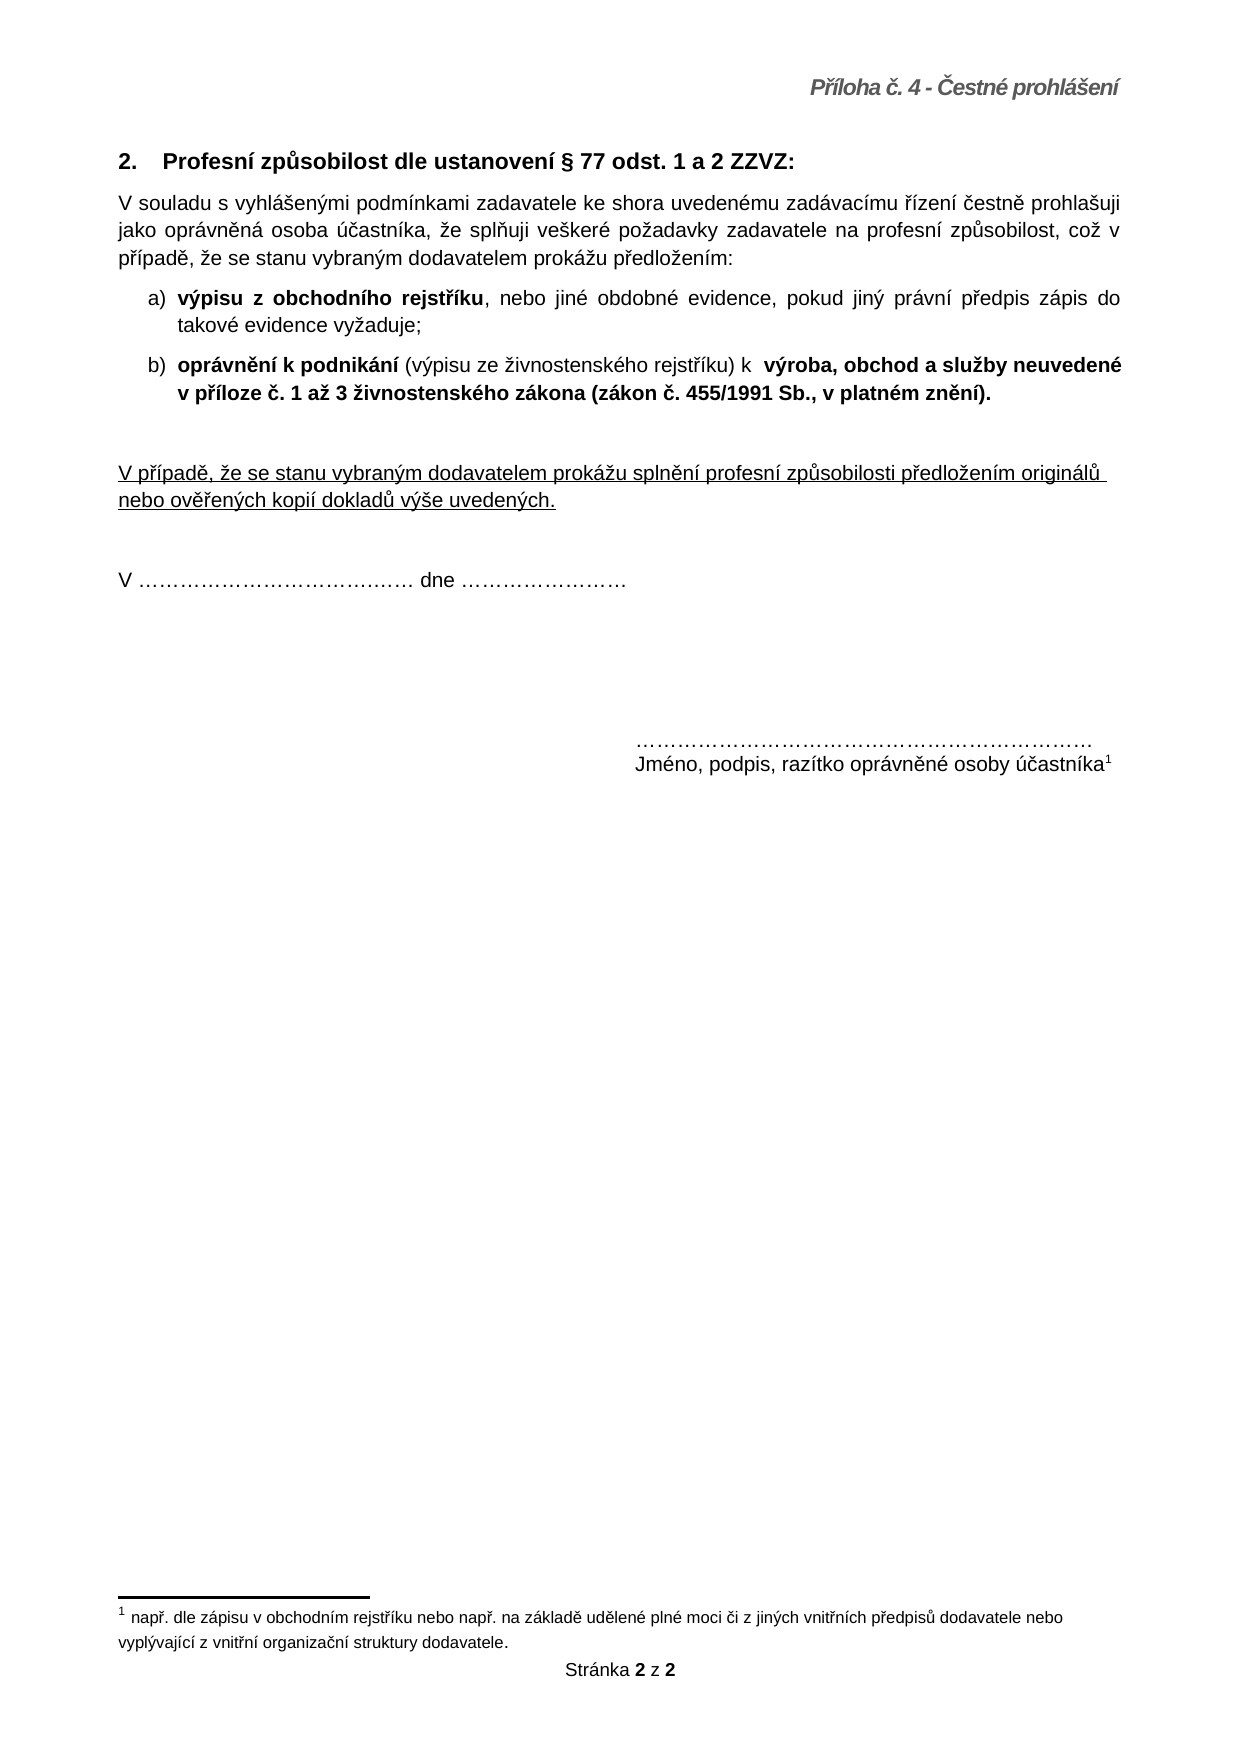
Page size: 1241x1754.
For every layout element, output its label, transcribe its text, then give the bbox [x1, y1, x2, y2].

text Jméno, podpis, razítko oprávněné osoby účastníka [635, 752, 1122, 776]
subtitle Profesní způsobilost dle ustanovení § 77 odst. 1 a 2 ZZVZ: [118, 148, 1122, 174]
text V …………………………….…… dne …………………… [118, 568, 1122, 592]
text ………………………………………………………… [635, 728, 1122, 752]
text V souladu s vyhlášenými podmínkami zadavatele ke shora uvedenému zadávacímu řízení čestně prohlašuji jako oprávněná osoba účastníka, že splňuji veškeré požadavky zadavatele na profesní způsobilost, což v případě, že se stanu vybraným dodavatelem prokážu předložením: [118, 190, 1122, 269]
text b) oprávnění k podnikání (výpisu ze živnostenského rejstříku) k výroba, obchod a služby neuvedené v příloze č. 1 až 3 živnostenského zákona (zákon č. 455/1991 Sb., v platném znění). [148, 353, 1122, 404]
text V případě, že se stanu vybraným dodavatelem prokážu splnění profesní způsobilosti předložením originálů nebo ověřených kopií dokladů výše uvedených. [118, 460, 1122, 512]
text a) výpisu z obchodního rejstříku, nebo jiné obdobné evidence, pokud jiný právní předpis zápis do takové evidence vyžaduje; [148, 285, 1122, 337]
